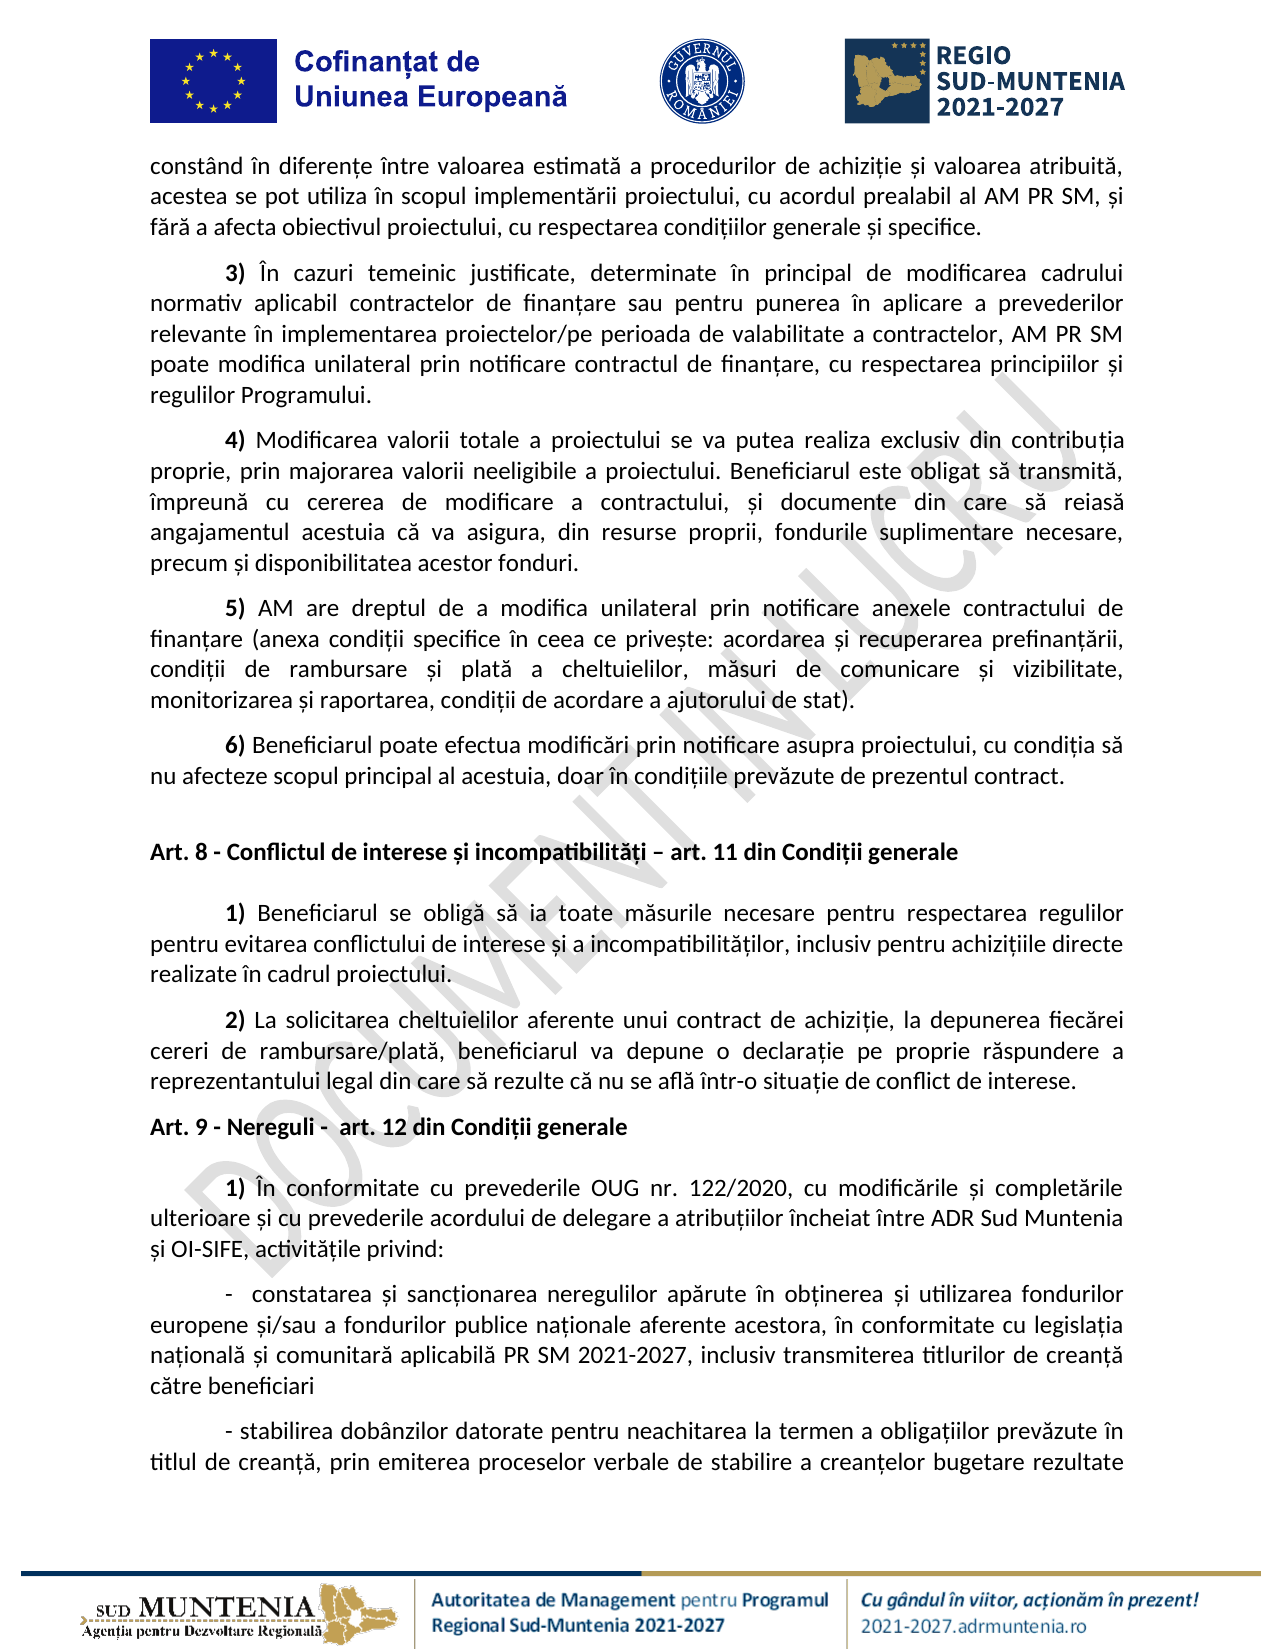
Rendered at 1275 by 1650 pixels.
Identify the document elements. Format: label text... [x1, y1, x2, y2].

text Art. 8 - Conflictul de interese și incompatibilități – art. 11 din Condiții generale [150, 836, 1125, 867]
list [150, 150, 1125, 242]
text Art. 9 - Nereguli - art. 12 din Condiții generale [150, 1111, 1125, 1142]
list - constatarea şi sancționarea neregulilor apărute în obținerea şi utilizarea fondurilor europene şi/sau a fondurilor publice naționale aferente acestora, în conformitate cu legislația națională și comunitară aplicabilă PR SM 2021-2027, inclusiv transmiterea titlurilor de creanță către beneficiari [150, 1278, 1125, 1401]
list 6) Beneficiarul poate efectua modificări prin notificare asupra proiectului, cu condiția să nu afecteze scopul principal al acestuia, doar în condițiile prevăzute de prezentul contract. [150, 730, 1125, 791]
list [150, 1416, 1125, 1477]
list 4) Modificarea valorii totale a proiectului se va putea realiza exclusiv din contribuţia proprie, prin majorarea valorii neeligibile a proiectului. Beneficiarul este obligat să transmită, împreună cu cererea de modificare a contractului, şi documente din care să reiasă angajamentul acestuia că va asigura, din resurse proprii, fondurile suplimentare necesare, precum şi disponibilitatea acestor fonduri. [150, 424, 1125, 577]
list 5) AM are dreptul de a modifica unilateral prin notificare anexele contractului de finanțare (anexa condiții specifice în ceea ce privește: acordarea și recuperarea prefinanțării, condiții de rambursare și plată a cheltuielilor, măsuri de comunicare și vizibilitate, monitorizarea și raportarea, condiții de acordare a ajutorului de stat). [150, 592, 1125, 714]
list 3) În cazuri temeinic justificate, determinate în principal de modificarea cadrului normativ aplicabil contractelor de finanțare sau pentru punerea în aplicare a prevederilor relevante în implementarea proiectelor/pe perioada de valabilitate a contractelor, AM PR SM poate modifica unilateral prin notificare contractul de finanțare, cu respectarea principiilor și regulilor Programului. [150, 257, 1125, 409]
list 1) Beneficiarul se obligă să ia toate măsurile necesare pentru respectarea regulilor pentru evitarea conflictului de interese și a incompatibilităților, inclusiv pentru achizițiile directe realizate în cadrul proiectului. [150, 897, 1125, 989]
picture [21, 1571, 1262, 1650]
list 2) La solicitarea cheltuielilor aferente unui contract de achiziţie, la depunerea fiecărei cereri de rambursare/plată, beneficiarul va depune o declaraţie pe proprie răspundere a reprezentantului legal din care să rezulte că nu se află într-o situaţie de conflict de interese. [150, 1004, 1125, 1096]
list 1) În conformitate cu prevederile OUG nr. 122/2020, cu modificările și completările ulterioare și cu prevederile acordului de delegare a atribuțiilor încheiat între ADR Sud Muntenia și OI-SIFE, activitățile privind: [150, 1172, 1125, 1264]
